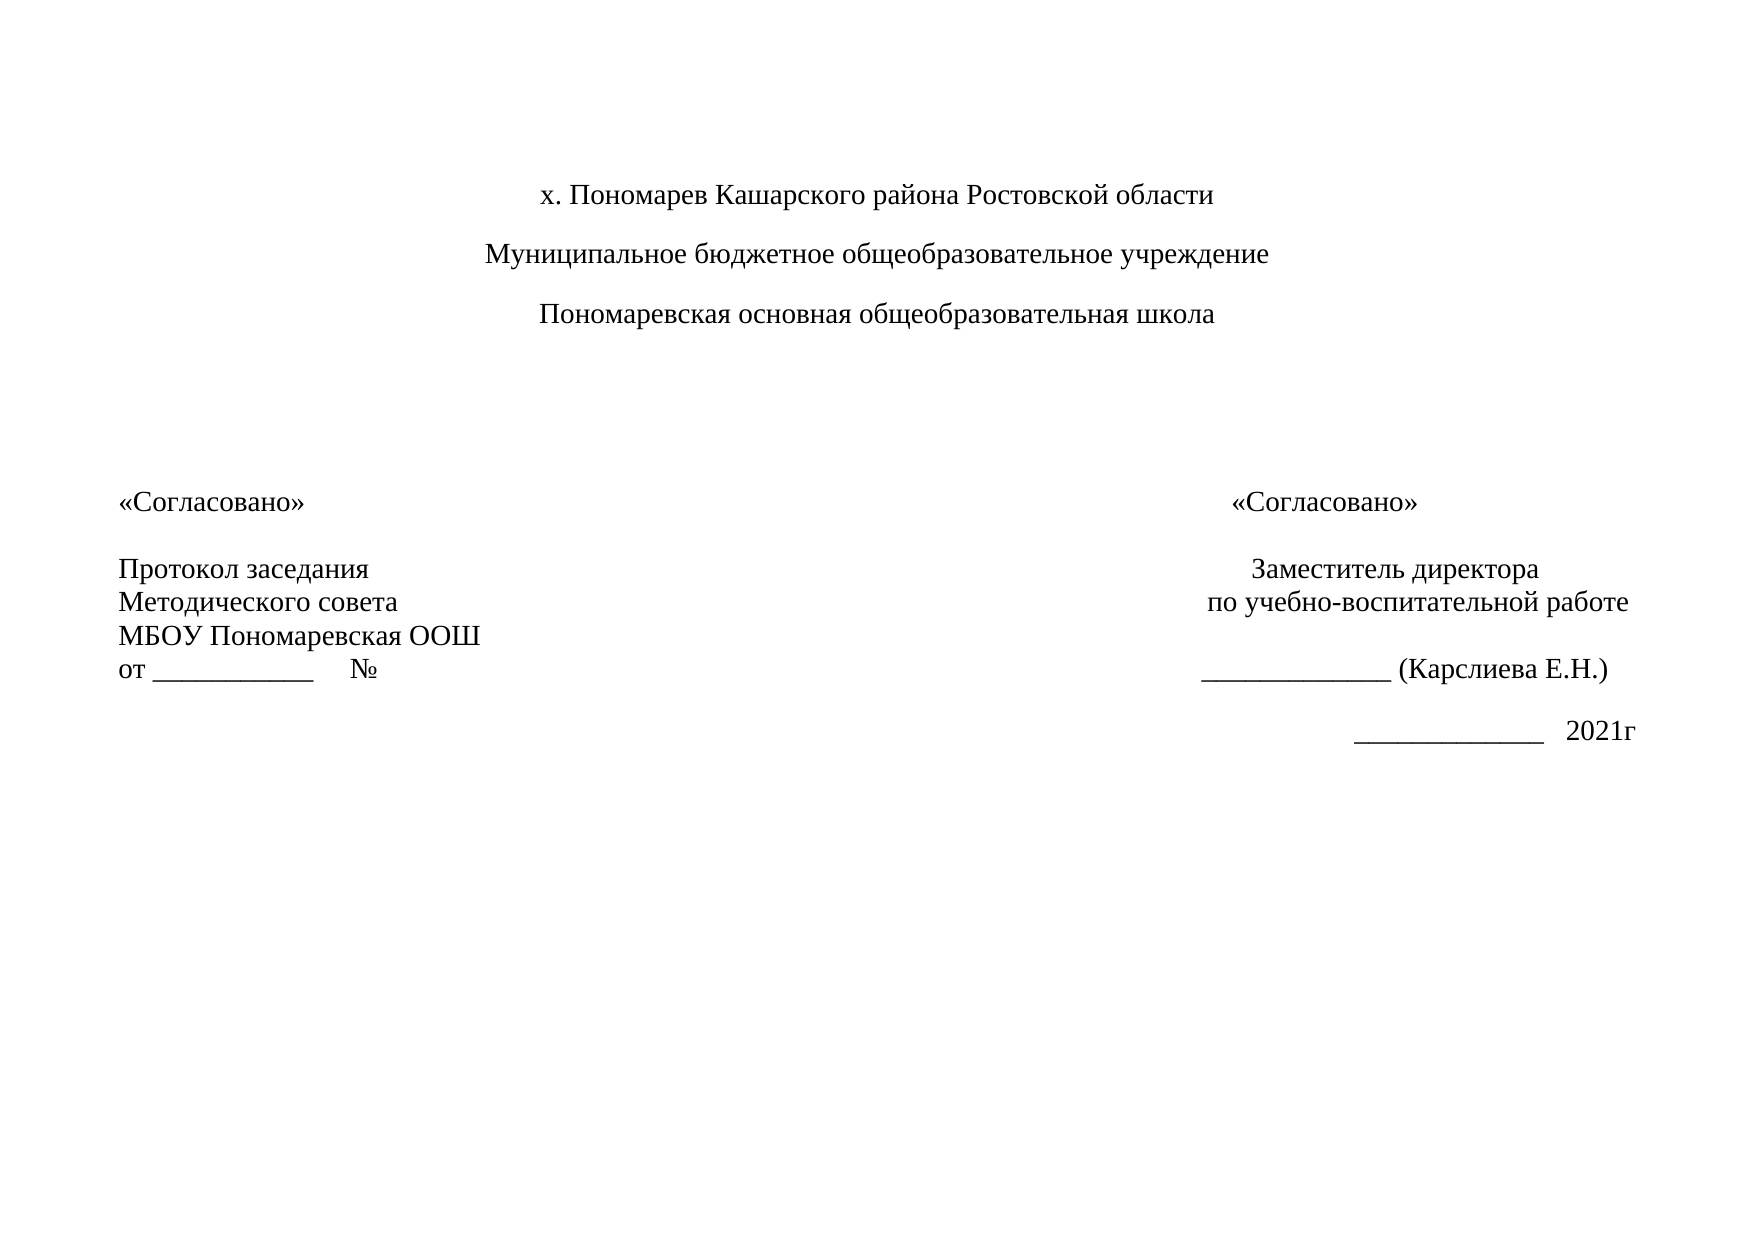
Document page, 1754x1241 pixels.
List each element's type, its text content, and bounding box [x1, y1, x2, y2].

text _____________ 2021г [118, 713, 1636, 747]
text Методического совета по учебно-воспитательной работе [118, 584, 1636, 618]
text «Согласовано» «Согласовано» [118, 484, 1636, 517]
text х. Пономарев Кашарского района Ростовской области [118, 177, 1636, 211]
text Пономаревская основная общеобразовательная школа [118, 296, 1636, 329]
text Муниципальное бюджетное общеобразовательное учреждение [118, 237, 1636, 270]
text от ___________ № _____________ (Карслиева Е.Н.) [118, 652, 1636, 685]
text МБОУ Пономаревская ООШ [118, 618, 1636, 652]
text Протокол заседания Заместитель директора [118, 551, 1636, 584]
